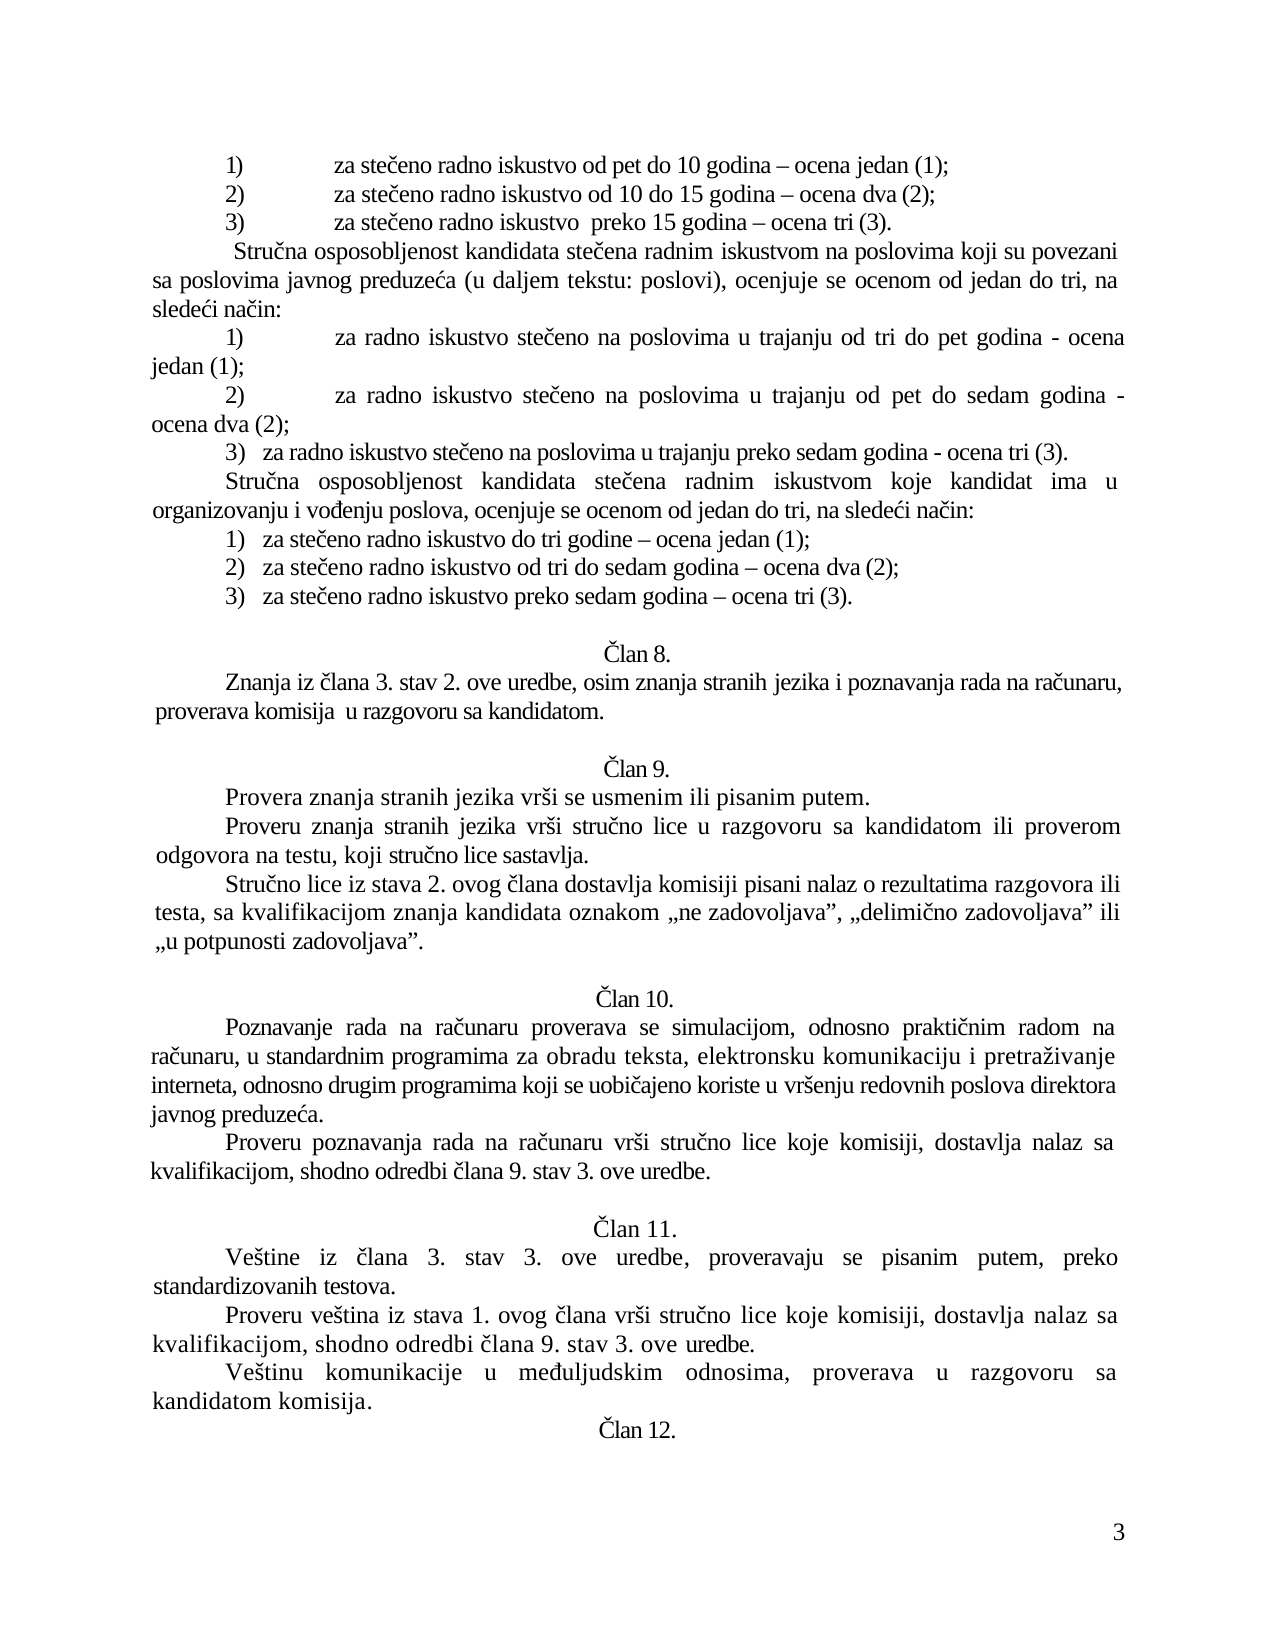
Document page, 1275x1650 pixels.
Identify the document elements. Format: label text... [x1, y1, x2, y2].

list za stečeno radno iskustvo preko 15 godina – ocena tri (3). [150, 207, 1125, 236]
text Provera znanja stranih jezika vrši se usmenim ili pisanim putem. [150, 782, 1125, 811]
list za stečeno radno iskustvo od pet do 10 godina – ocena jedan (1); [150, 150, 1125, 179]
text Poznavanje rada na računaru proverava se simulacijom, odnosno praktičnim radom na računaru, u standardnim programima za obradu teksta, elektronsku komunikaciju i pretraživanje interneta, odnosno drugim programima koji se uobičajeno koriste u vršenju redovnih poslova direktora javnog preduzeća. [151, 1012, 1116, 1127]
text Član 8. [150, 639, 1125, 667]
list za stečeno radno iskustvo od tri do sedam godina – ocena dva (2); [225, 552, 1118, 581]
text Veštine iz člana 3. stav 3. ove uredbe, proveravaju se pisanim putem, preko standardizovanih testova. [153, 1242, 1118, 1300]
text Stručna osposobljenost kandidata stečena radnim iskustvom koje kandidat ima u organizovanju i vođenju poslova, ocenjuje se ocenom od jedan do tri, na sledeći način: [152, 466, 1118, 524]
text Član 10. [150, 984, 1121, 1012]
text Stručna osposobljenost kandidata stečena radnim iskustvom na poslovima koji su povezani sa poslovima javnog preduzeća (u daljem tekstu: poslovi), ocenjuje se ocenom od jedan do tri, na sledeći način: [152, 236, 1118, 322]
text Član 11. [150, 1214, 1121, 1242]
text Član 9. [150, 754, 1124, 782]
list za stečeno radno iskustvo od 10 do 15 godina – ocena dva (2); [150, 179, 1125, 207]
text Stručno lice iz stava 2. ovog člana dostavlja komisiji pisani nalaz o rezultatima razgovora ili testa, sa kvalifikacijom znanja kandidata oznakom „ne zadovoljava”, „delimično zadovoljava” ili „u potpunosti zadovoljava”. [154, 869, 1121, 955]
list za stečeno radno iskustvo do tri godine – ocena jedan (1); [225, 524, 1118, 552]
text Član 12. [151, 1415, 1125, 1444]
list za stečeno radno iskustvo preko sedam godina – ocena tri (3). [225, 581, 1118, 610]
text Znanja iz člana 3. stav 2. ove uredbe, osim znanja stranih jezika i poznavanja rada na računaru, proverava komisija u razgovoru sa kandidatom. [155, 667, 1122, 725]
text Veštinu komunikacije u međuljudskim odnosima, proverava u razgovoru sa kandidatom komisija. [152, 1357, 1117, 1415]
list za radno iskustvo stečeno na poslovima u trajanju od pet do sedam godina - ocena dva (2); [151, 380, 1125, 437]
list za radno iskustvo stečeno na poslovima u trajanju preko sedam godina - ocena tri (3). [150, 437, 1125, 466]
text Proveru poznavanja rada na računaru vrši stručno lice koje komisiji, dostavlja nalaz sa kvalifikacijom, shodno odredbi člana 9. stav 3. ove uredbe. [150, 1127, 1116, 1185]
list za radno iskustvo stečeno na poslovima u trajanju od tri do pet godina - ocena jedan (1); [151, 322, 1125, 380]
text Proveru znanja stranih jezika vrši stručno lice u razgovoru sa kandidatom ili proverom odgovora na testu, koji stručno lice sastavlja. [156, 811, 1121, 869]
text Proveru veština iz stava 1. ovog člana vrši stručno lice koje komisiji, dostavlja nalaz sa kvalifikacijom, shodno odredbi člana 9. stav 3. ove uredbe. [152, 1300, 1118, 1357]
